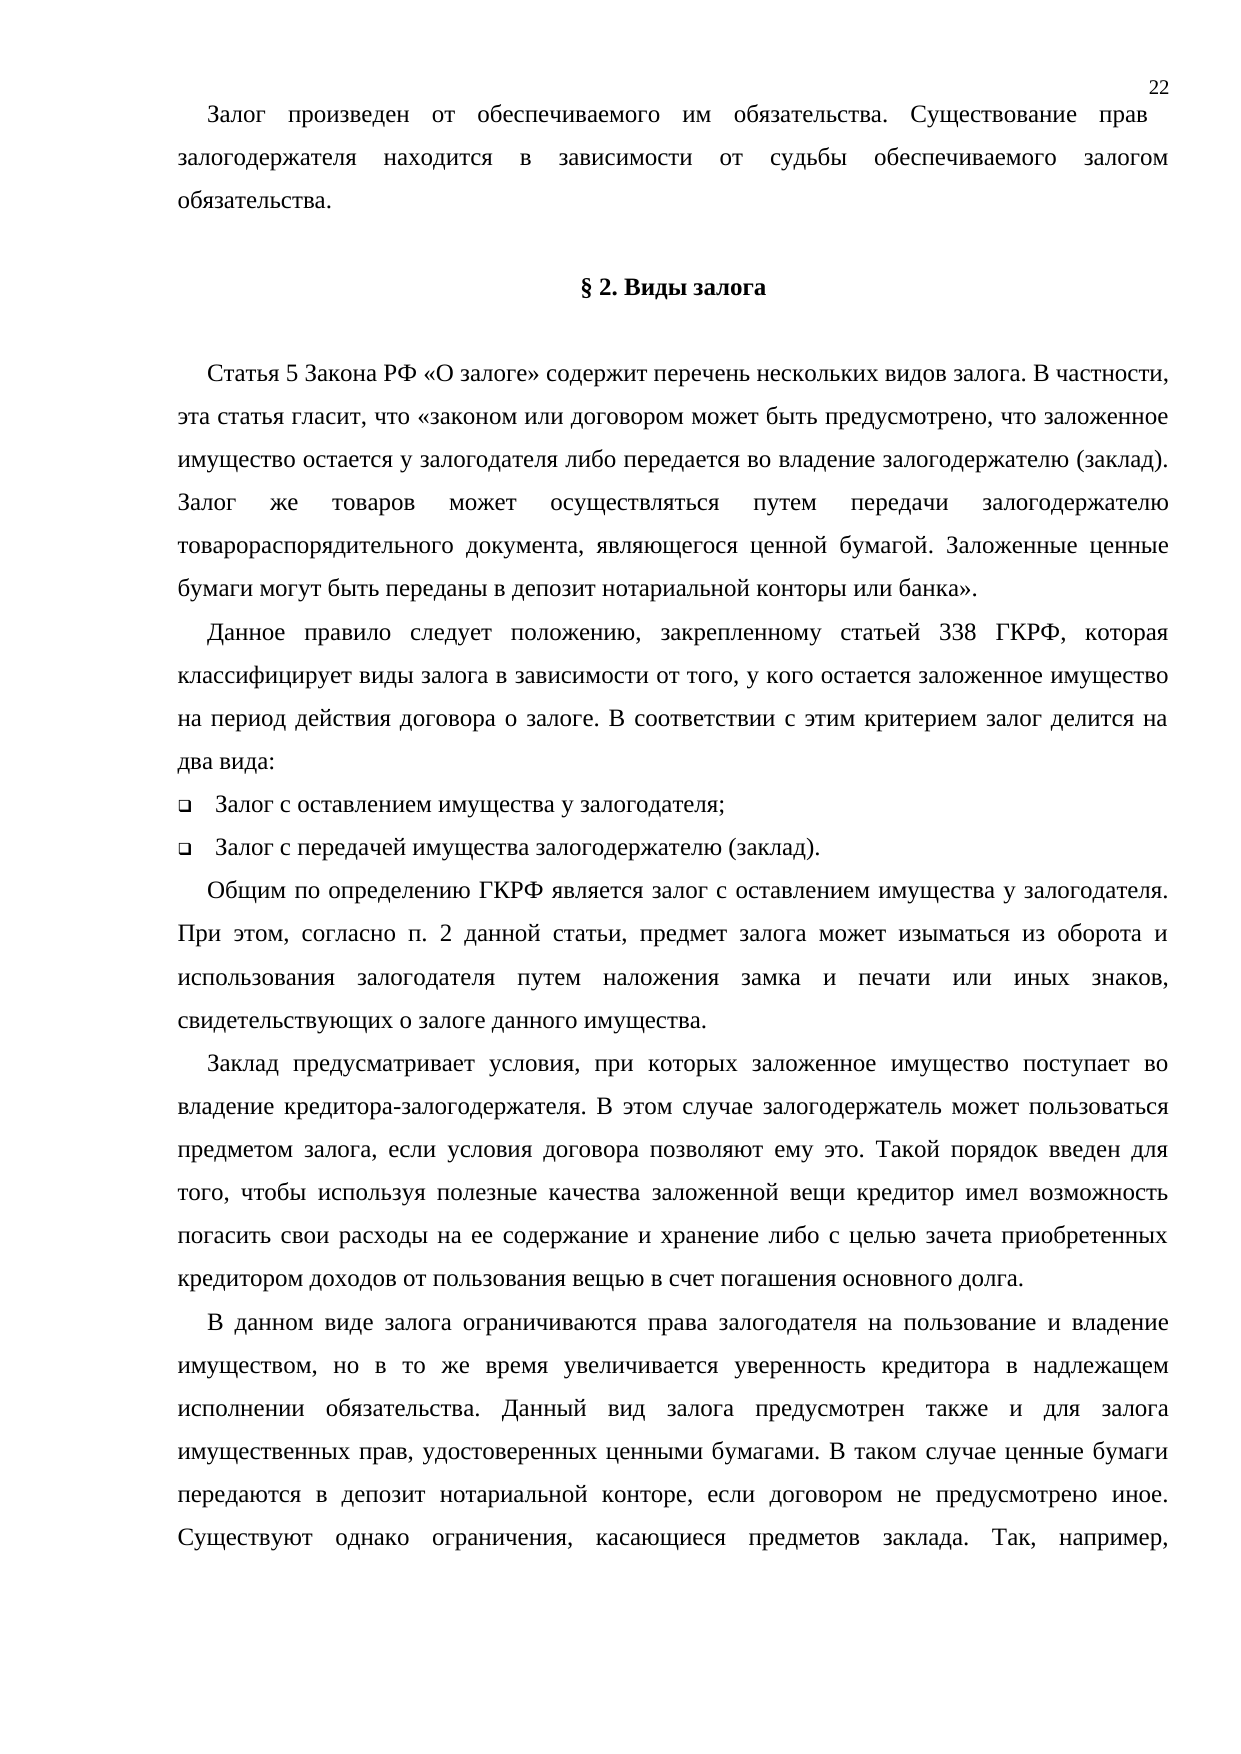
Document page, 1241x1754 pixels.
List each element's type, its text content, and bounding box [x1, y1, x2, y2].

list Залог с передачей имущества залогодержателю (заклад). [177, 832, 1169, 861]
text Заклад предусматривает условия, при которых заложенное имущество поступает во владение кредитора-залогодержателя. В этом случае залогодержатель может пользоваться предметом залога, если условия договора позволяют ему это. Такой порядок введен для того, чтобы используя полезные качества заложенной вещи кредитор имел возможность погасить свои расходы на ее содержание и хранение либо с целью зачета приобретенных кредитором доходов от пользования вещью в счет погашения основного долга. [177, 1048, 1169, 1292]
text Залог произведен от обеспечиваемого им обязательства. Существование прав залогодержателя находится в зависимости от судьбы обеспечиваемого залогом обязательства. [177, 99, 1169, 214]
text § 2. Виды залога [177, 272, 1169, 300]
text Статья 5 Закона РФ «О залоге» содержит перечень нескольких видов залога. В частности, эта статья гласит, что «законом или договором может быть предусмотрено, что заложенное имущество остается у залогодателя либо передается во владение залогодержателю (заклад). Залог же товаров может осуществляться путем передачи залогодержателю товарораспорядительного документа, являющегося ценной бумагой. Заложенные ценные бумаги могут быть переданы в депозит нотариальной конторы или банка». [177, 358, 1169, 602]
list Залог с оставлением имущества у залогодателя; [177, 789, 1169, 818]
text Данное правило следует положению, закрепленному статьей 338 ГКРФ, которая классифицирует виды залога в зависимости от того, у кого остается заложенное имущество на период действия договора о залоге. В соответствии с этим критерием залог делится на два вида: [177, 617, 1169, 775]
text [177, 1307, 1169, 1551]
text Общим по определению ГКРФ является залог с оставлением имущества у залогодателя. При этом, согласно п. 2 данной статьи, предмет залога может изыматься из оборота и использования залогодателя путем наложения замка и печати или иных знаков, свидетельствующих о залоге данного имущества. [177, 875, 1169, 1033]
